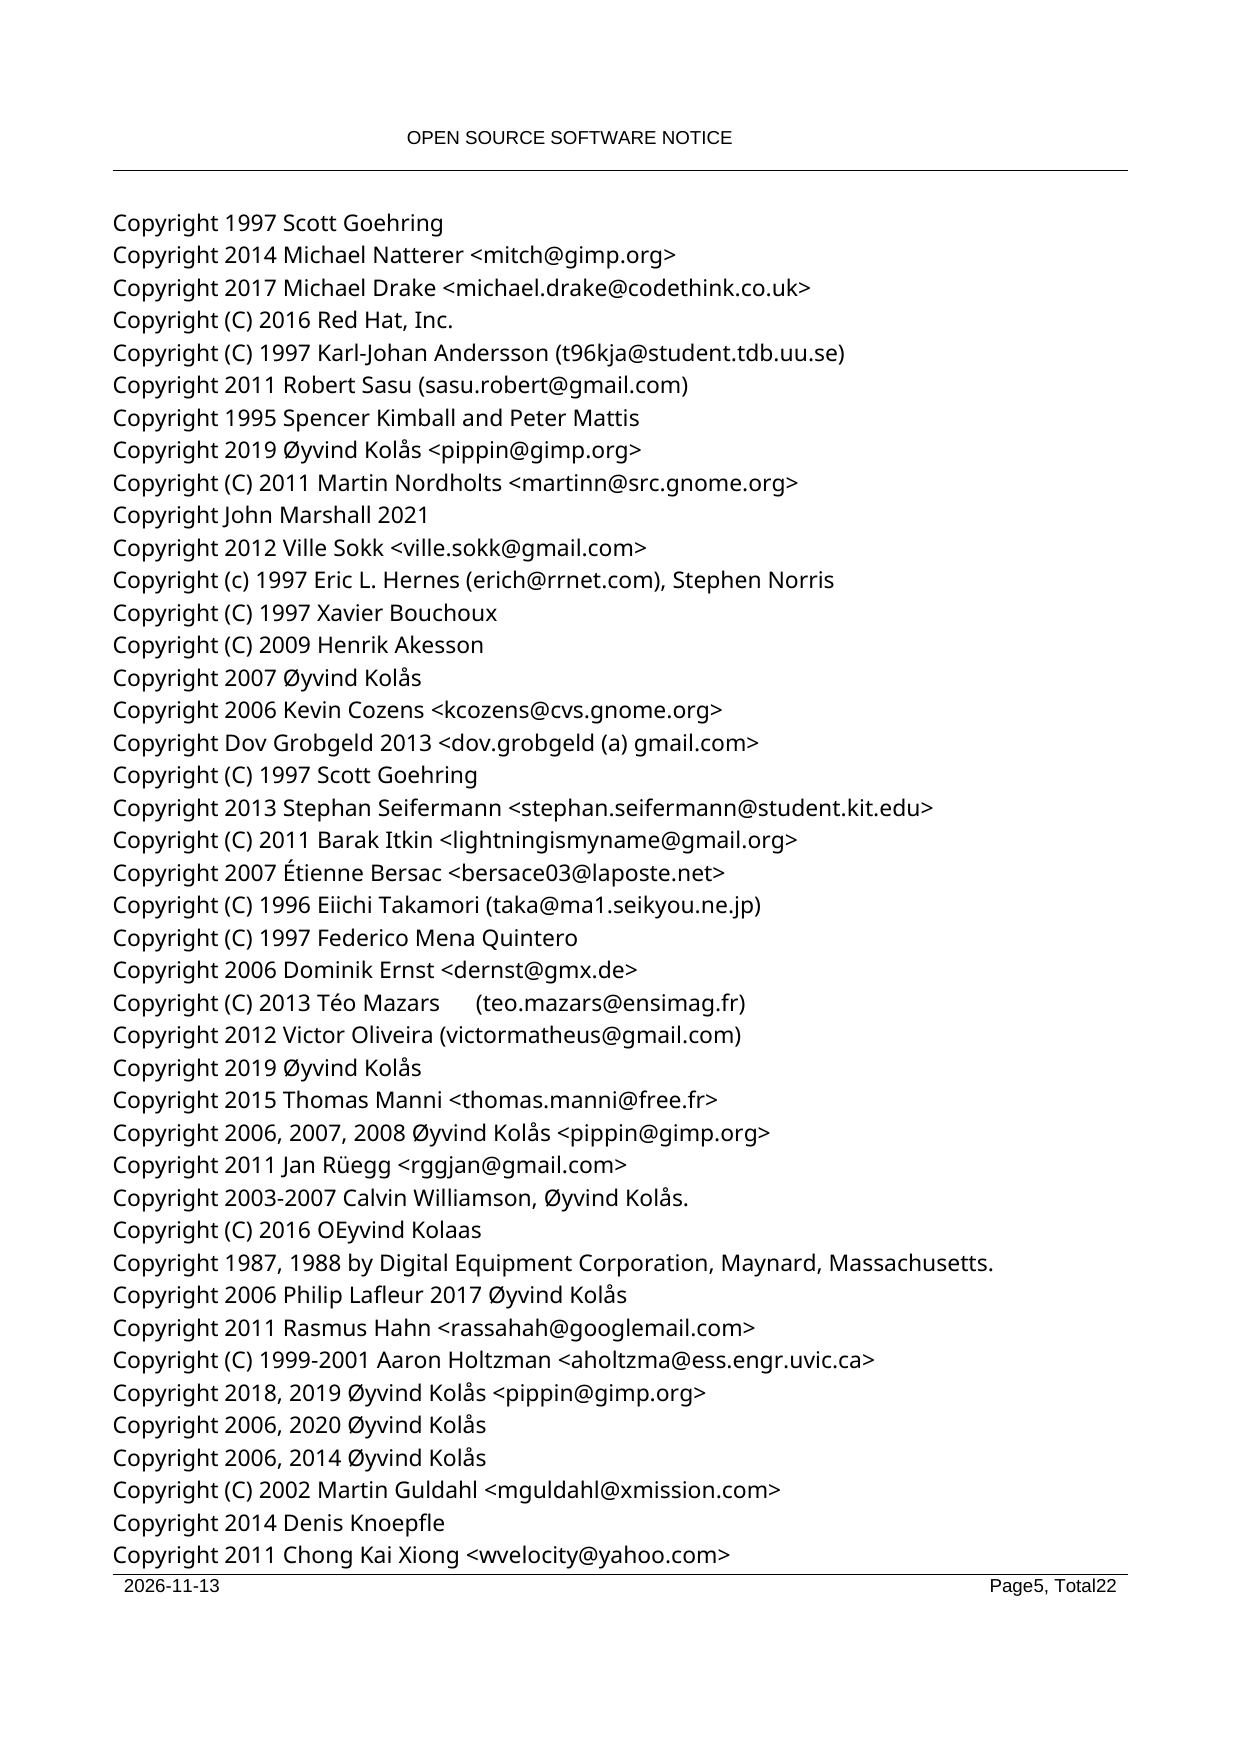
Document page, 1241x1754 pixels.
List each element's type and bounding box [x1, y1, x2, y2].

text [112, 206, 1128, 1571]
